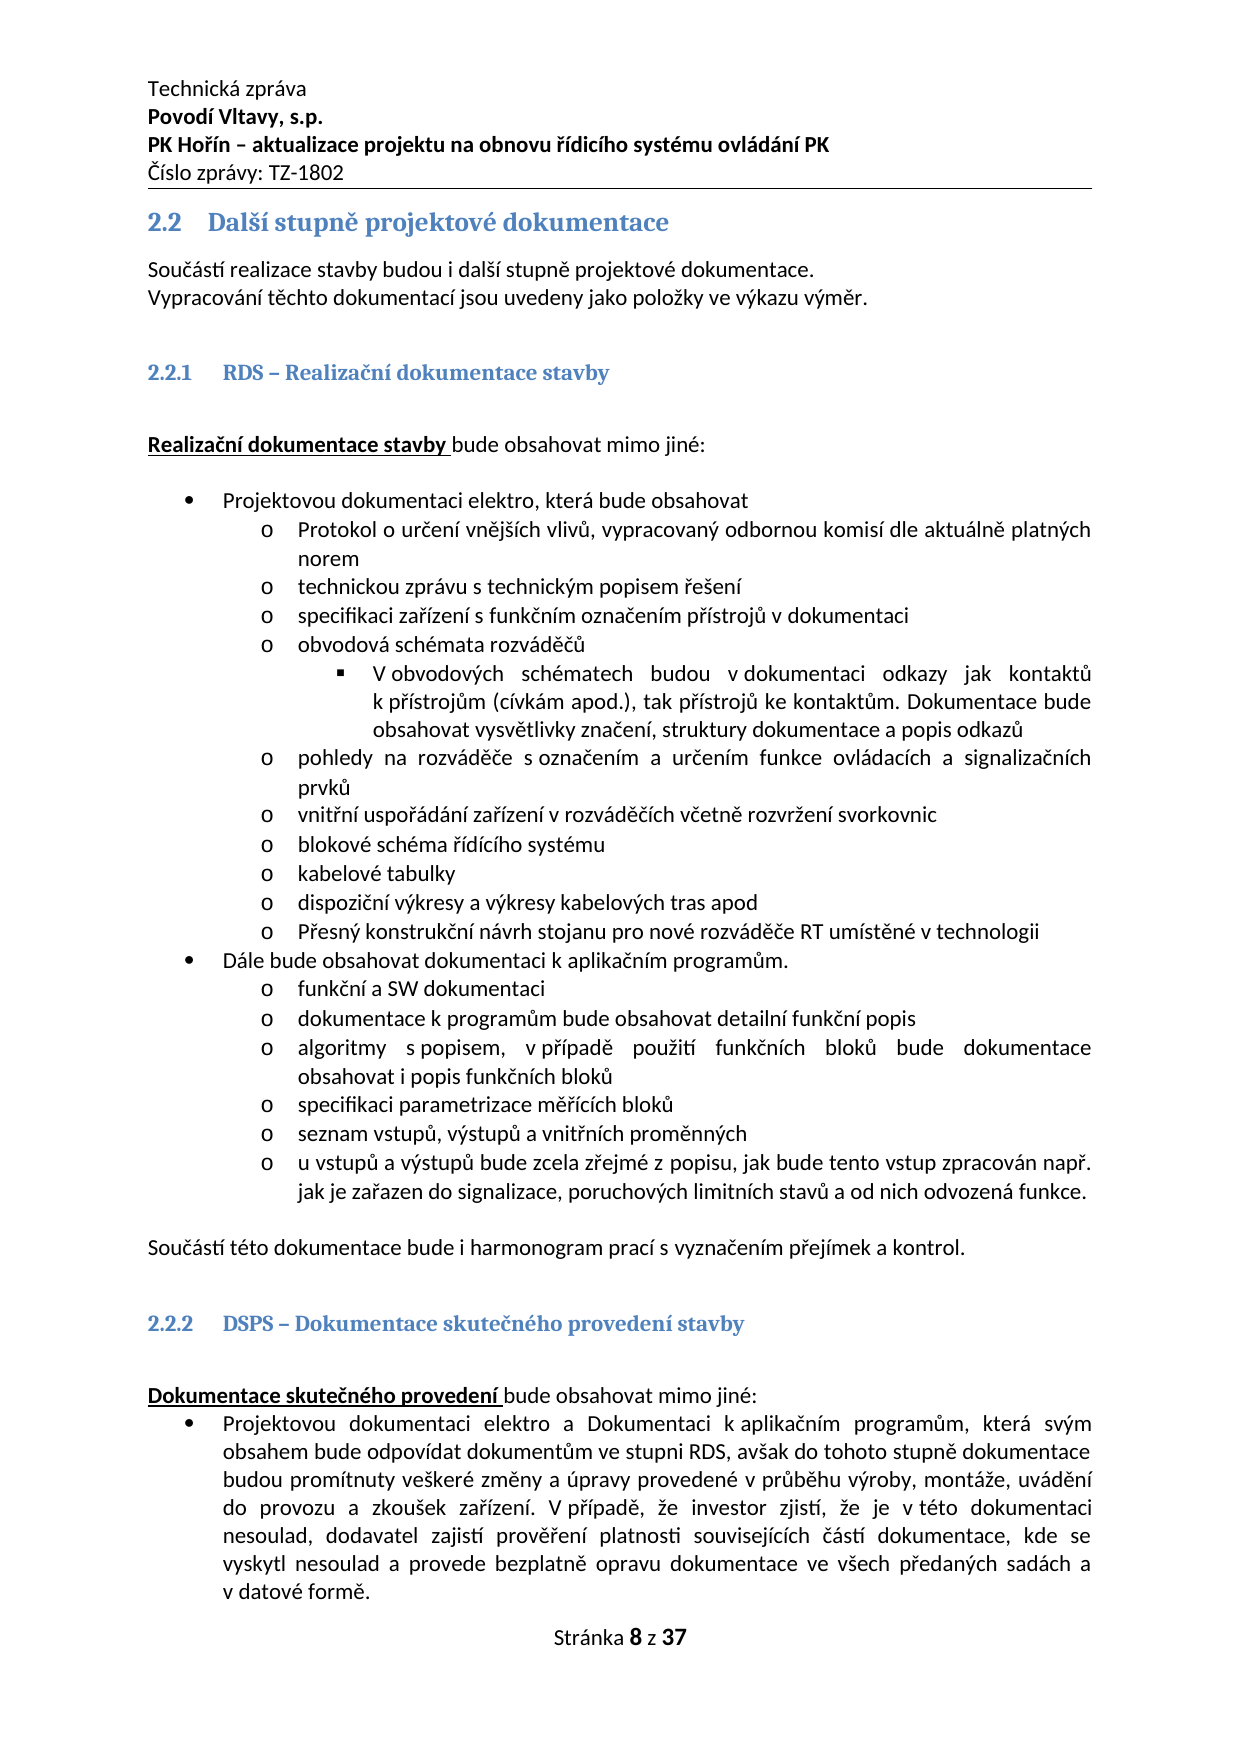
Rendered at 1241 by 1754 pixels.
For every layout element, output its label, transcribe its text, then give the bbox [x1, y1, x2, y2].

list obvodová schémata rozváděčů [260, 630, 1092, 659]
list kabelové tabulky [260, 859, 1092, 888]
list pohledy na rozváděče s označením a určením funkce ovládacích a signalizačních prvků [260, 743, 1092, 801]
list specifikaci zařízení s funkčním označením přístrojů v dokumentaci [260, 601, 1092, 630]
list u vstupů a výstupů bude zcela zřejmé z popisu, jak bude tento vstup zpracován např. jak je zařazen do signalizace, poruchových limitních stavů a od nich odvozená funkce. [260, 1148, 1092, 1206]
list seznam vstupů, výstupů a vnitřních proměnných [260, 1119, 1092, 1148]
text RDS – Realizační dokumentace stavby [148, 360, 1092, 386]
list algoritmy s popisem, v případě použití funkčních bloků bude dokumentace obsahovat i popis funkčních bloků [260, 1033, 1092, 1090]
list V obvodových schématech budou v dokumentaci odkazy jak kontaktů k přístrojům (cívkám apod.), tak přístrojů ke kontaktům. Dokumentace bude obsahovat vysvětlivky značení, struktury dokumentace a popis odkazů [335, 659, 1092, 743]
text Součástí realizace stavby budou i další stupně projektové dokumentace. [148, 255, 1092, 283]
list Přesný konstrukční návrh stojanu pro nové rozváděče RT umístěné v technologii [260, 917, 1092, 946]
list Dále bude obsahovat dokumentaci k aplikačním programům. [185, 946, 1092, 974]
list funkční a SW dokumentaci [260, 974, 1092, 1004]
text Realizační dokumentace stavby bude obsahovat mimo jiné: [148, 431, 1092, 459]
list blokové schéma řídícího systému [260, 830, 1092, 859]
text DSPS – Dokumentace skutečného provedení stavby [148, 1310, 1092, 1337]
text Dokumentace skutečného provedení bude obsahovat mimo jiné: [148, 1381, 1092, 1409]
text Součástí této dokumentace bude i harmonogram prací s vyznačením přejímek a kontrol. [148, 1233, 1092, 1262]
list Projektovou dokumentaci elektro, která bude obsahovat [185, 487, 1092, 515]
list vnitřní uspořádání zařízení v rozváděčích včetně rozvržení svorkovnic [260, 801, 1092, 830]
list dispoziční výkresy a výkresy kabelových tras apod [260, 888, 1092, 917]
list dokumentace k programům bude obsahovat detailní funkční popis [260, 1004, 1092, 1033]
list technickou zprávu s technickým popisem řešení [260, 572, 1092, 601]
list specifikaci parametrizace měřících bloků [260, 1090, 1092, 1119]
list Protokol o určení vnějších vlivů, vypracovaný odbornou komisí dle aktuálně platných norem [260, 515, 1092, 572]
text Vypracování těchto dokumentací jsou uvedeny jako položky ve výkazu výměr. [148, 283, 1092, 311]
list Projektovou dokumentaci elektro a Dokumentaci k aplikačním programům, která svým obsahem bude odpovídat dokumentům ve stupni RDS, avšak do tohoto stupně dokumentace budou promítnuty veškeré změny a úpravy provedené v průběhu výroby, montáže, uvádění do provozu a zkoušek zařízení. V případě, že investor zjistí, že je v této dokumentaci nesoulad, dodavatel zajistí prověření platnosti souvisejících částí dokumentace, kde se vyskytl nesoulad a provede bezplatně opravu dokumentace ve všech předaných sadách a v datové formě. [185, 1409, 1092, 1605]
text Další stupně projektové dokumentace [148, 207, 1092, 238]
